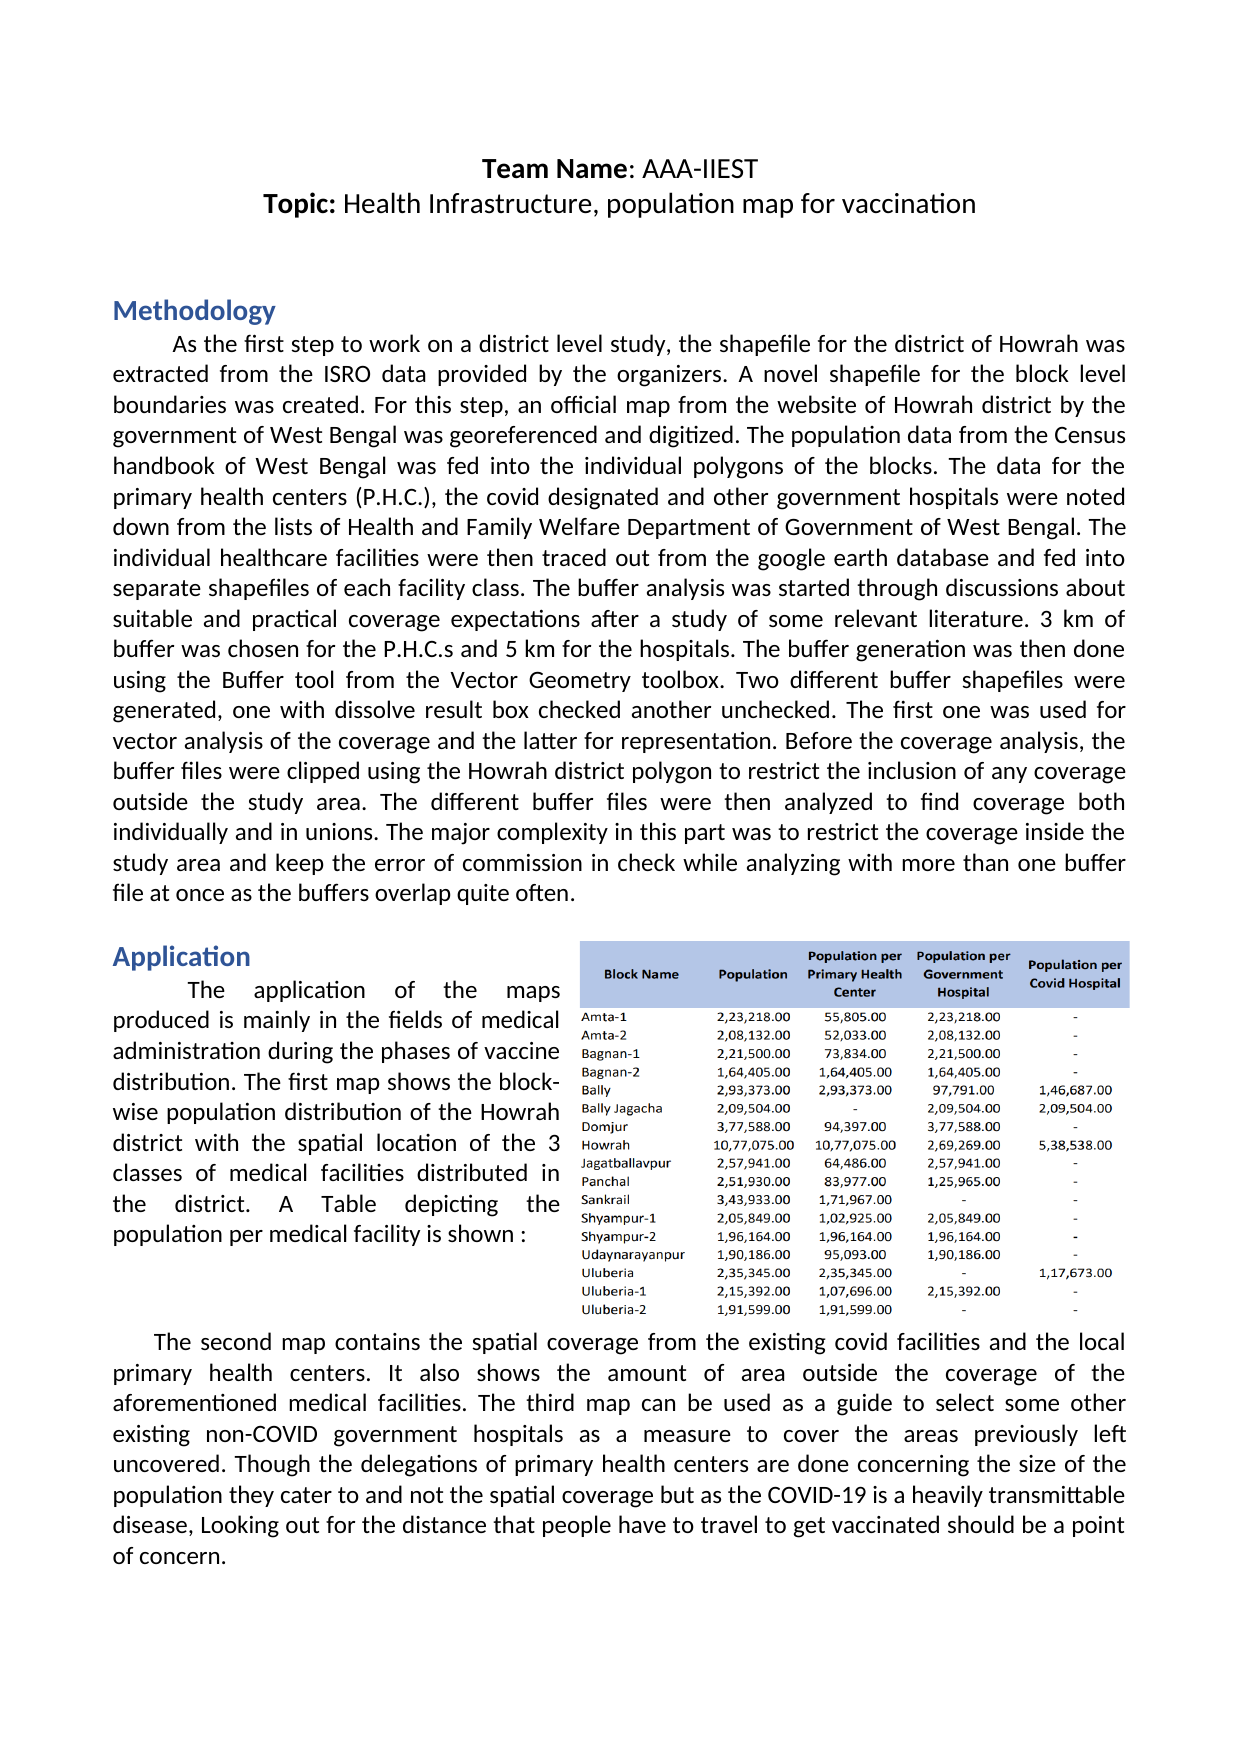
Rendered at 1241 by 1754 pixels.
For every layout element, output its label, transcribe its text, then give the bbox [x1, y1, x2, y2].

text Team Name: AAA-IIEST [112, 150, 1128, 186]
text The second map contains the spatial coverage from the existing covid facilities and the local primary health centers. It also shows the amount of area outside the coverage of the aforementioned medical facilities. The third map can be used as a guide to select some other existing non-COVID government hospitals as a measure to cover the areas previously left uncovered. Though the delegations of primary health centers are done concerning the size of the population they cater to and not the spatial coverage but as the COVID-19 is a heavily transmittable disease, Looking out for the distance that people have to travel to get vaccinated should be a point of concern. [112, 1326, 1128, 1570]
text The application of the maps produced is mainly in the fields of medical administration during the phases of vaccine distribution. The first map shows the block-wise population distribution of the Howrah district with the spatial location of the 3 classes of medical facilities distributed in the district. A Table depicting the population per medical facility is shown : [112, 974, 579, 1249]
text Methodology [112, 292, 1128, 328]
text Topic: Health Infrastructure, population map for vaccination [112, 186, 1128, 221]
picture [579, 940, 1130, 1319]
text As the first step to work on a district level study, the shapefile for the district of Howrah was extracted from the ISRO data provided by the organizers. A novel shapefile for the block level boundaries was created. For this step, an official map from the website of Howrah district by the government of West Bengal was georeferenced and digitized. The population data from the Census handbook of West Bengal was fed into the individual polygons of the blocks. The data for the primary health centers (P.H.C.), the covid designated and other government hospitals were noted down from the lists of Health and Family Welfare Department of Government of West Bengal. The individual healthcare facilities were then traced out from the google earth database and fed into separate shapefiles of each facility class. The buffer analysis was started through discussions about suitable and practical coverage expectations after a study of some relevant literature. 3 km of buffer was chosen for the P.H.C.s and 5 km for the hospitals. The buffer generation was then done using the Buffer tool from the Vector Geometry toolbox. Two different buffer shapefiles were generated, one with dissolve result box checked another unchecked. The first one was used for vector analysis of the coverage and the latter for representation. Before the coverage analysis, the buffer files were clipped using the Howrah district polygon to restrict the inclusion of any coverage outside the study area. The different buffer files were then analyzed to find coverage both individually and in unions. The major complexity in this part was to restrict the coverage inside the study area and keep the error of commission in check while analyzing with more than one buffer file at once as the buffers overlap quite often. [112, 328, 1128, 908]
text Application [112, 938, 1128, 974]
